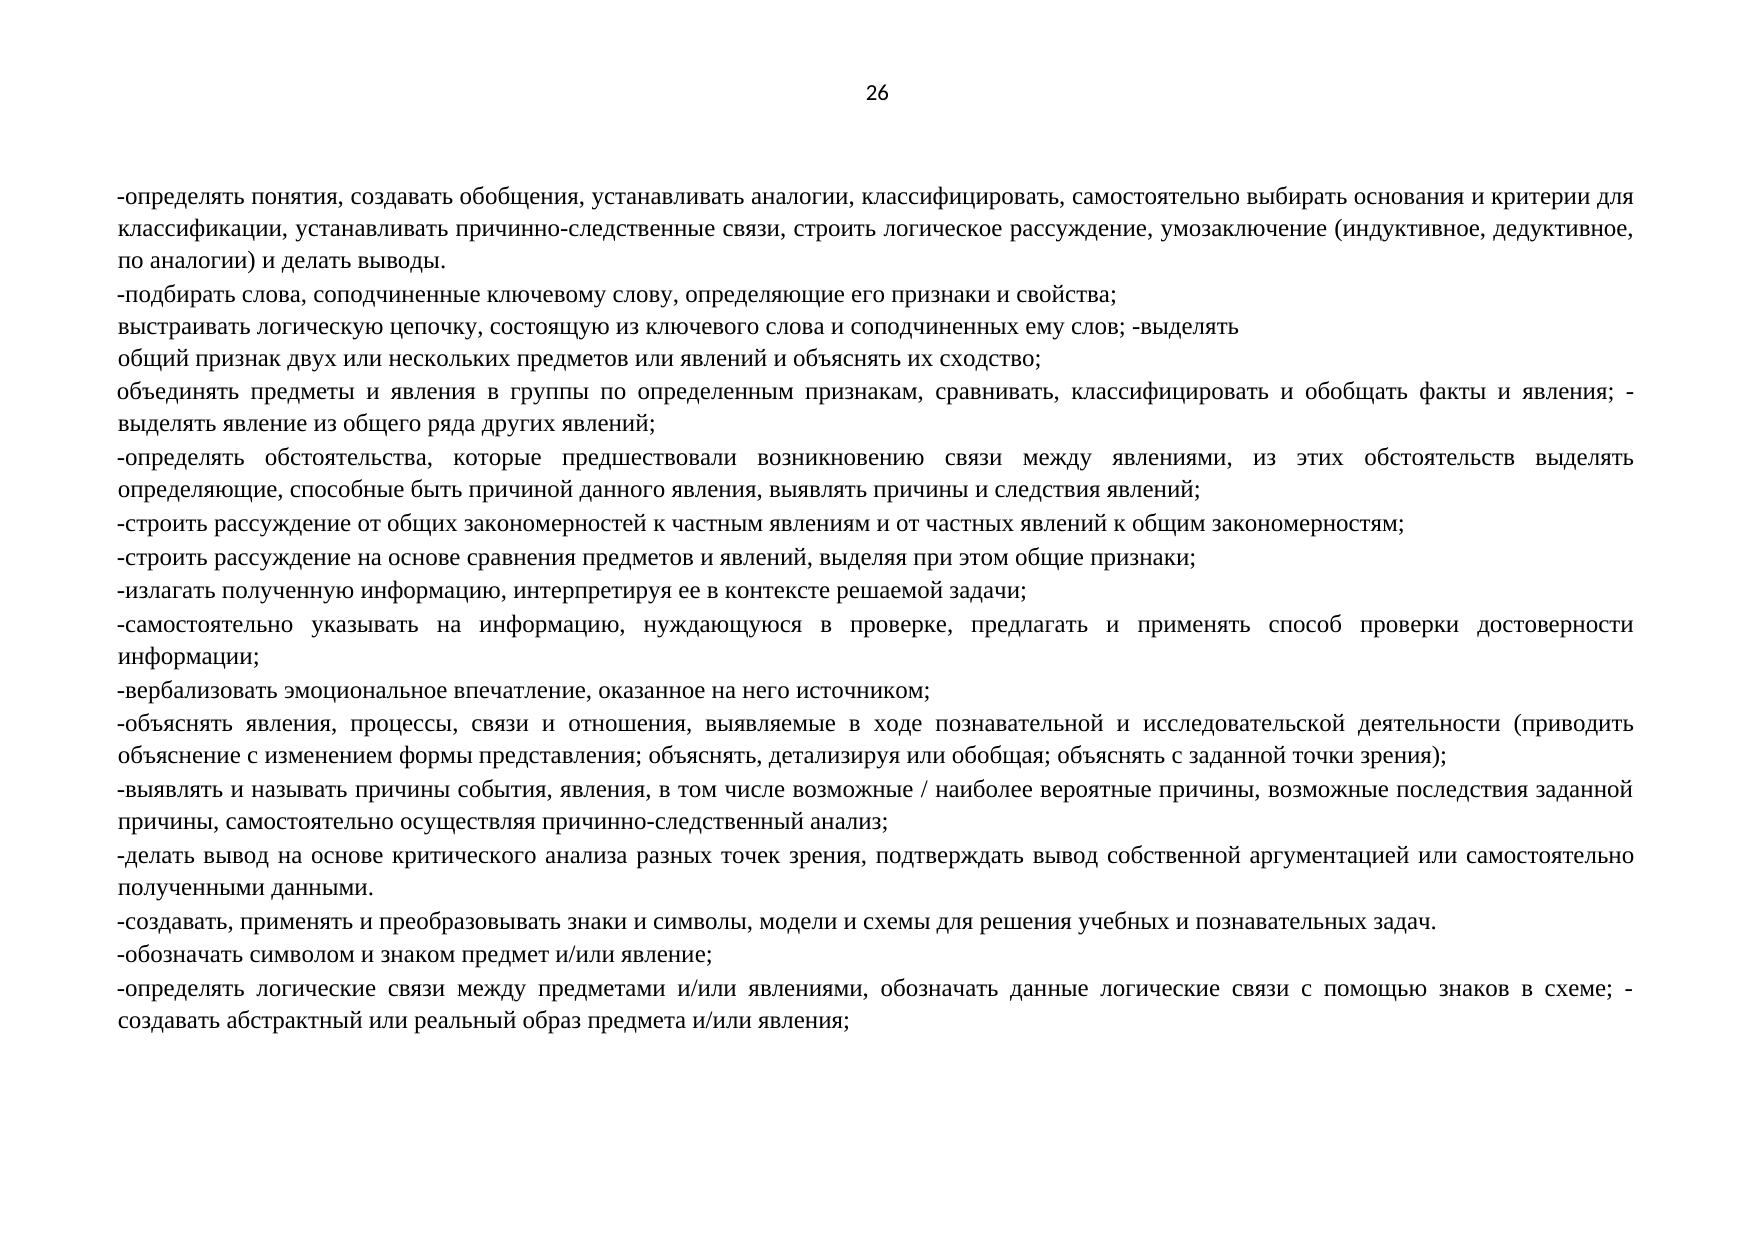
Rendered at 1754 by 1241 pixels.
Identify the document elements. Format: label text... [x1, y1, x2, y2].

text -определять понятия, создавать обобщения, устанавливать аналогии, классифицировать, самостоятельно выбирать основания и критерии для классификации, устанавливать причинно-следственные связи, строить логическое рассуждение, умозаключение (индуктивное, дедуктивное, по аналогии) и делать выводы. [117, 181, 1635, 274]
text -определять логические связи между предметами и/или явлениями, обозначать данные логические связи с помощью знаков в схеме; -создавать абстрактный или реальный образ предмета и/или явления; [117, 973, 1635, 1034]
text -вербализовать эмоциональное впечатление, оказанное на него источником; [117, 675, 1635, 703]
text -обозначать символом и знаком предмет и/или явление; [117, 939, 1635, 968]
text -создавать, применять и преобразовывать знаки и символы, модели и схемы для решения учебных и познавательных задач. [117, 906, 1635, 935]
text -выявлять и называть причины события, явления, в том числе возможные / наиболее вероятные причины, возможные последствия заданной причины, самостоятельно осуществляя причинно-следственный анализ; [117, 774, 1635, 835]
text -объяснять явления, процессы, связи и отношения, выявляемые в ходе познавательной и исследовательской деятельности (приводить объяснение с изменением формы представления; объяснять, детализируя или обобщая; объяснять с заданной точки зрения); [117, 708, 1635, 769]
text -подбирать слова, соподчиненные ключевому слову, определяющие его признаки и свойства; выстраивать логическую цепочку, состоящую из ключевого слова и соподчиненных ему слов; -выделять общий признак двух или нескольких предметов или явлений и объяснять их сходство; [117, 279, 1239, 372]
text -строить рассуждение на основе сравнения предметов и явлений, выделяя при этом общие признаки; [117, 542, 1635, 570]
text -делать вывод на основе критического анализа разных точек зрения, подтверждать вывод собственной аргументацией или самостоятельно полученными данными. [117, 840, 1635, 901]
text -определять обстоятельства, которые предшествовали возникновению связи между явлениями, из этих обстоятельств выделять определяющие, способные быть причиной данного явления, выявлять причины и следствия явлений; [117, 442, 1635, 503]
text объединять предметы и явления в группы по определенным признакам, сравнивать, классифицировать и обобщать факты и явления; -выделять явление из общего ряда других явлений; [117, 376, 1635, 437]
text -строить рассуждение от общих закономерностей к частным явлениям и от частных явлений к общим закономерностям; [117, 508, 1635, 537]
text -самостоятельно указывать на информацию, нуждающуюся в проверке, предлагать и применять способ проверки достоверности информации; [117, 609, 1635, 670]
text -излагать полученную информацию, интерпретируя ее в контексте решаемой задачи; [117, 575, 1635, 604]
